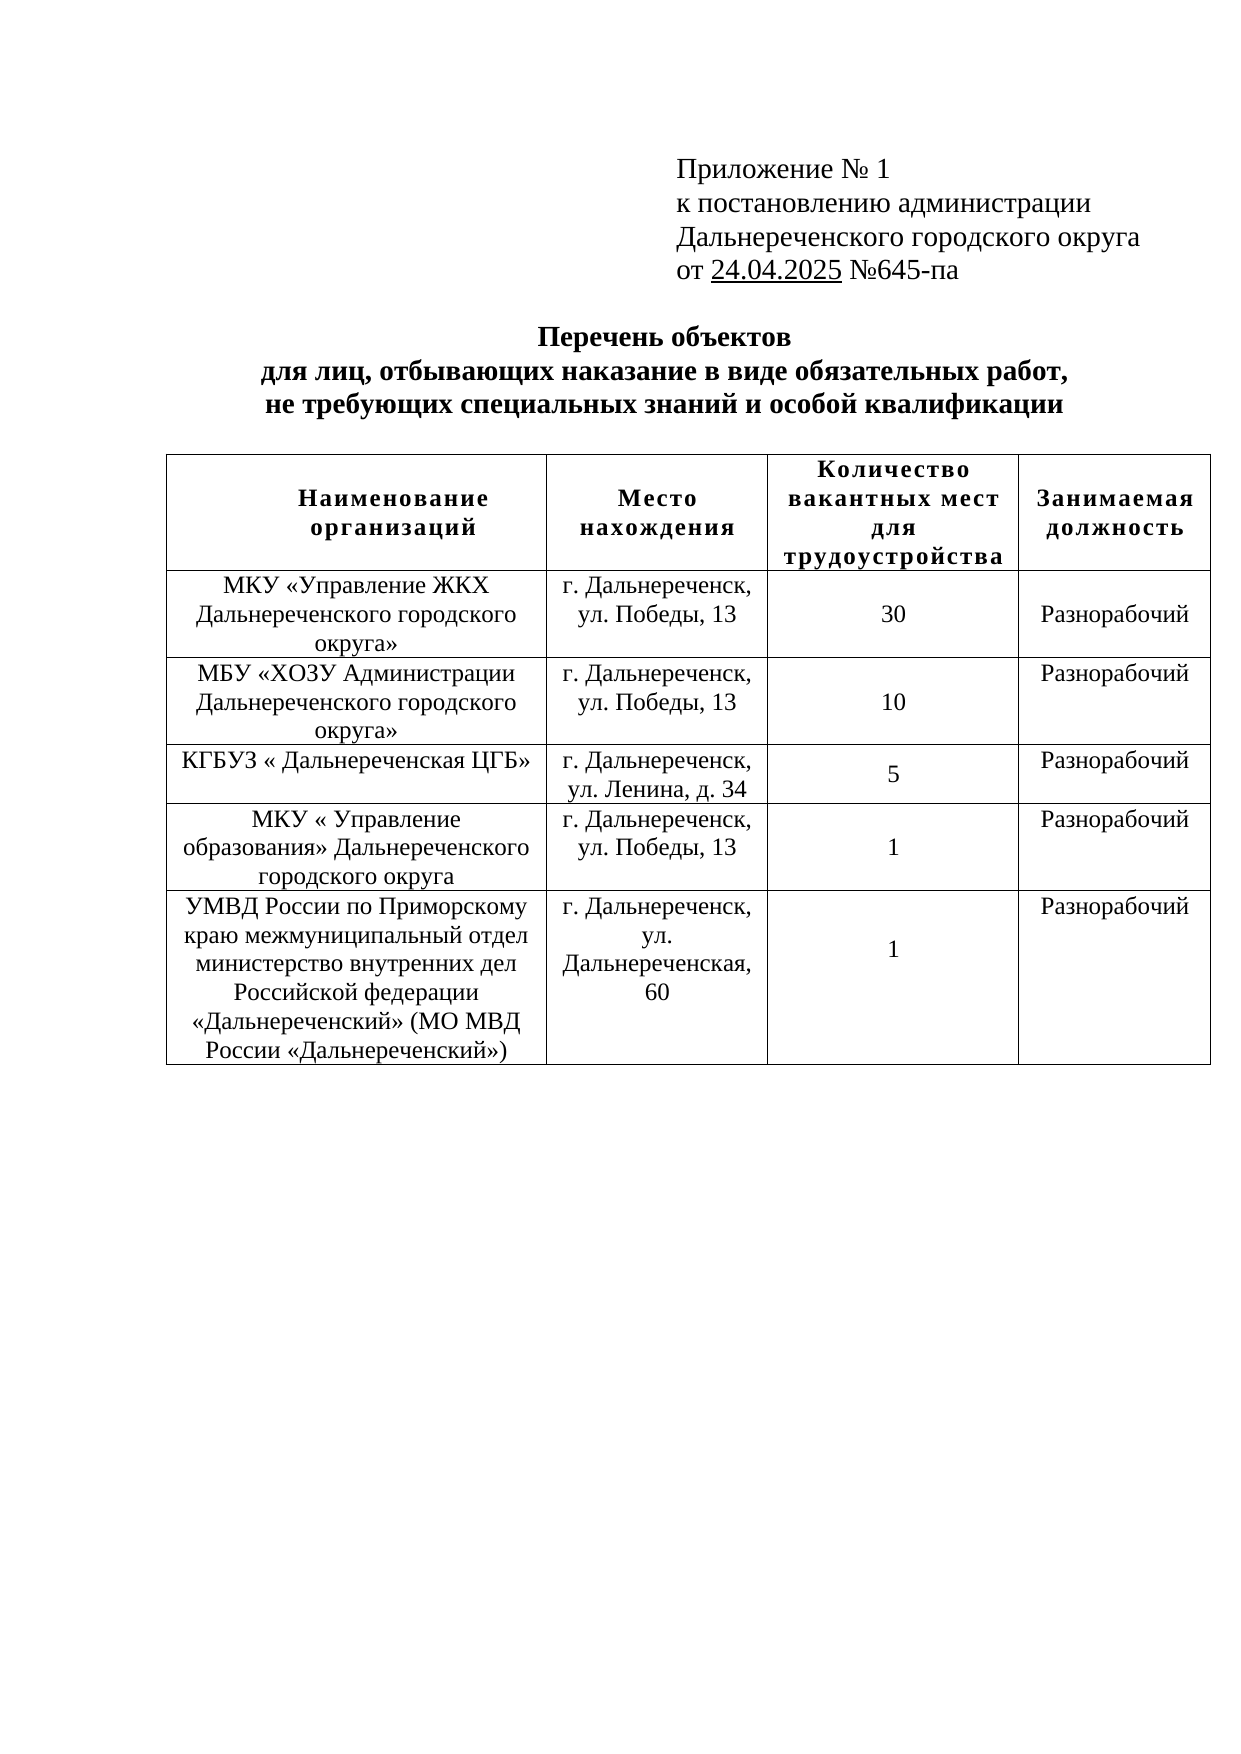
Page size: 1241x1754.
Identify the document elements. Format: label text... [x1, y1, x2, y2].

table_header Приложение № 1 к постановлению администрации Дальнереченского городского округа от 24.04.2025 №645-па [665, 152, 1171, 286]
table_cell МБУ «ХОЗУ Администрации Дальнереченского городского округа» [167, 658, 546, 744]
text для лиц, отбывающих наказание в виде обязательных работ, [177, 353, 1152, 386]
text не требующих специальных знаний и особой квалификации [177, 386, 1152, 420]
table_cell Разнорабочий [1019, 804, 1210, 890]
table_cell 1 [768, 804, 1018, 890]
table_cell МКУ « Управление образования» Дальнереченского городского округа [167, 804, 546, 890]
table_cell 5 [768, 745, 1018, 803]
table_cell г. Дальнереченск, ул. Победы, 13 [547, 571, 767, 657]
table_cell 10 [768, 658, 1018, 744]
table_cell Разнорабочий [1019, 658, 1210, 744]
table_cell КГБУЗ « Дальнереченская ЦГБ» [167, 745, 546, 803]
table_cell 30 [768, 571, 1018, 657]
table_cell УМВД России по Приморскому краю межмуниципальный отдел министерство внутренних дел Российской федерации «Дальнереченский» (МО МВД России «Дальнереченский») [167, 891, 546, 1063]
text Перечень объектов [177, 319, 1152, 353]
table_header Наименование организаций [167, 455, 546, 569]
table_cell Разнорабочий [1019, 571, 1210, 657]
table_header Место нахождения [547, 455, 767, 569]
table_cell Разнорабочий [1019, 745, 1210, 803]
table_cell МКУ «Управление ЖКХ Дальнереченского городского округа» [167, 571, 546, 657]
table_header Занимаемая должность [1019, 455, 1210, 569]
table_cell г. Дальнереченск, ул. Победы, 13 [547, 804, 767, 890]
table_cell Разнорабочий [1019, 891, 1210, 1063]
table_cell 1 [768, 891, 1018, 1063]
table_cell г. Дальнереченск, ул. Дальнереченская, 60 [547, 891, 767, 1063]
table_header Количество вакантных мест для трудоустройства [768, 455, 1018, 569]
table_cell г. Дальнереченск, ул. Ленина, д. 34 [547, 745, 767, 803]
table_cell г. Дальнереченск, ул. Победы, 13 [547, 658, 767, 744]
